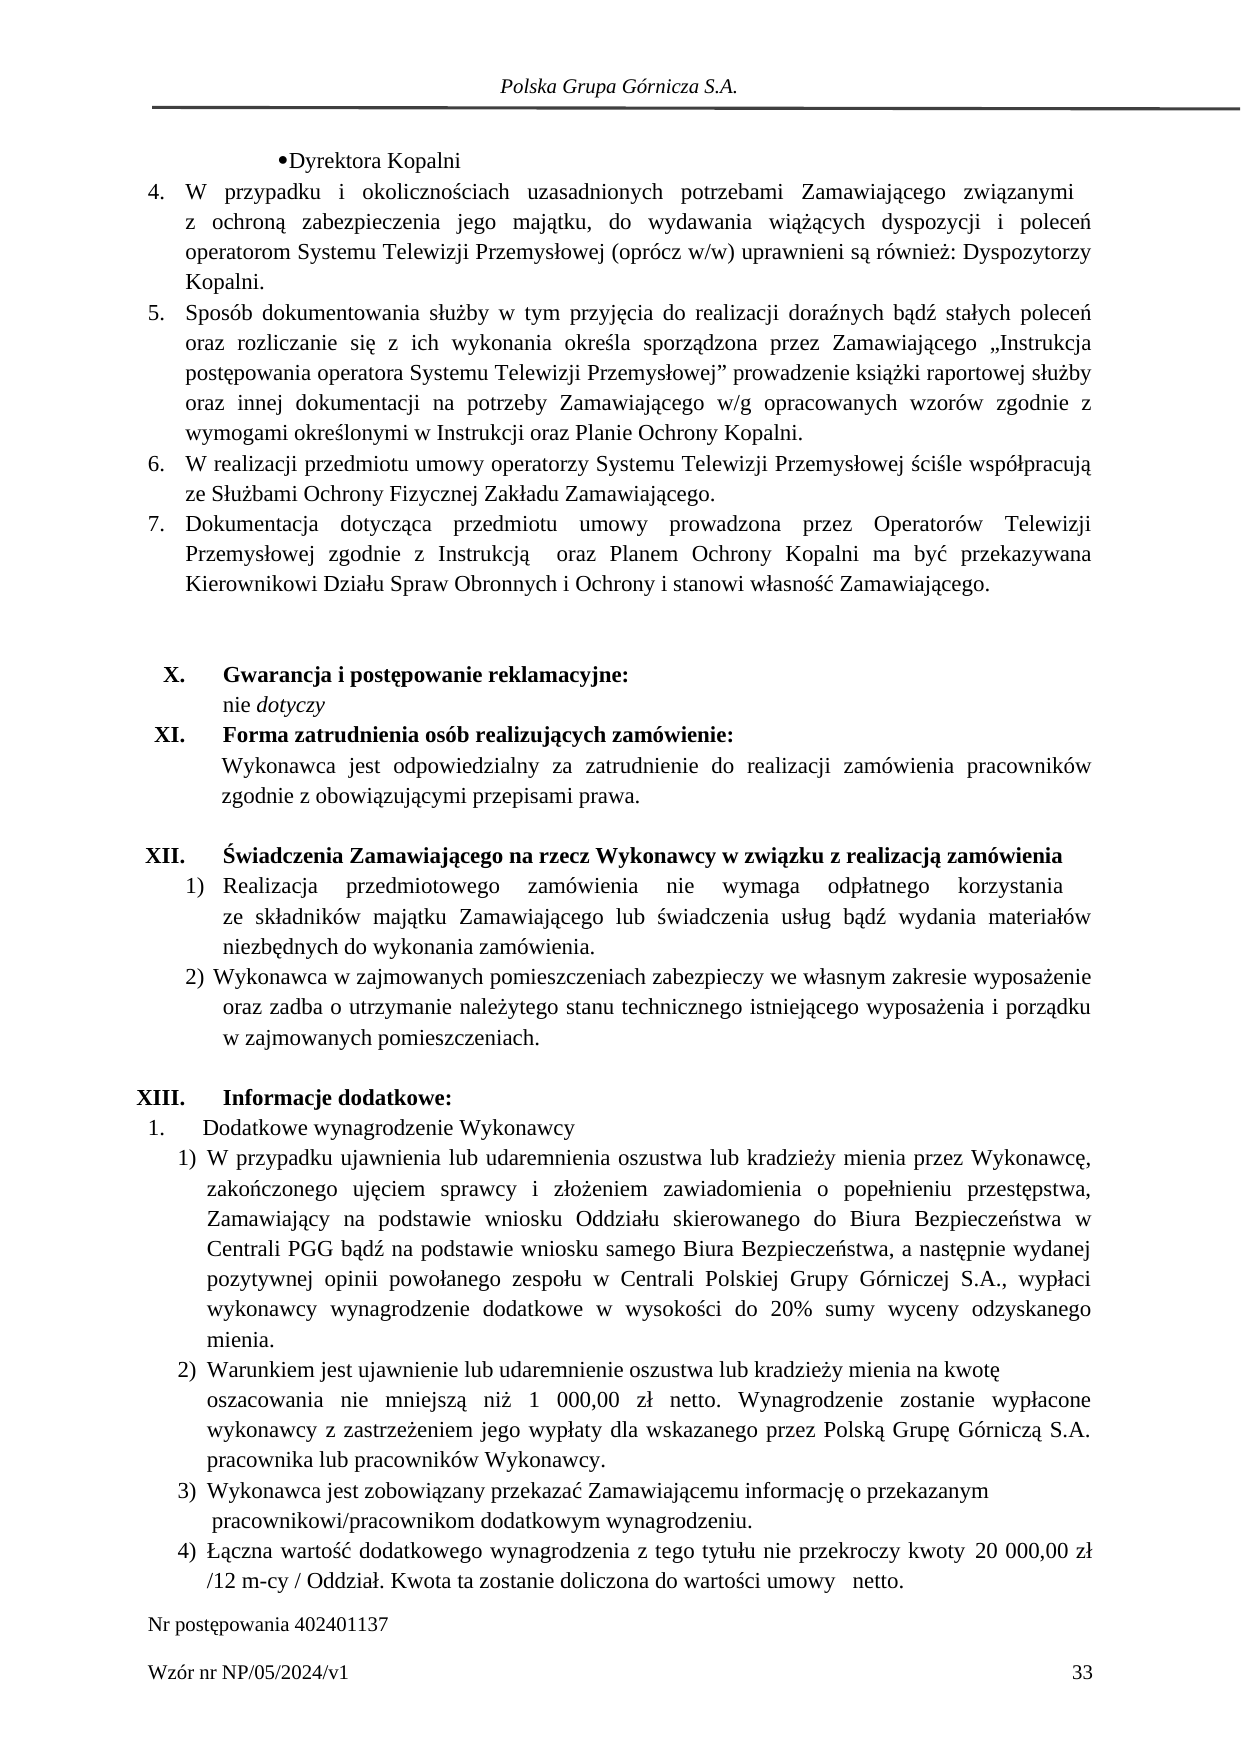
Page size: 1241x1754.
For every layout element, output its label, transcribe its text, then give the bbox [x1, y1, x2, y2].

list Gwarancja i postępowanie reklamacyjne: [185, 661, 1093, 687]
list Dodatkowe wynagrodzenie Wykonawcy [148, 1114, 1093, 1141]
list Wykonawca w zajmowanych pomieszczeniach zabezpieczy we własnym zakresie wyposażenie oraz zadba o utrzymanie należytego stanu technicznego istniejącego wyposażenia i porządku w zajmowanych pomieszczeniach. [185, 963, 1093, 1050]
list W realizacji przedmiotu umowy operatorzy Systemu Telewizji Przemysłowej ściśle współpracują ze Służbami Ochrony Fizycznej Zakładu Zamawiającego. [148, 450, 1093, 506]
list Realizacja przedmiotowego zamówienia nie wymaga odpłatnego korzystania ze składników majątku Zamawiającego lub świadczenia usług bądź wydania materiałów niezbędnych do wykonania zamówienia. [185, 873, 1093, 959]
text pracownikowi/pracownikom dodatkowym wynagrodzeniu. [177, 1507, 1093, 1533]
list nie dotyczy [223, 691, 1093, 718]
list Łączna wartość dodatkowego wynagrodzenia z tego tytułu nie przekroczy kwoty 20 000,00 zł /12 m-cy / Oddział. Kwota ta zostanie doliczona do wartości umowy netto. [177, 1537, 1093, 1594]
list Świadczenia Zamawiającego na rzecz Wykonawcy w związku z realizacją zamówienia [185, 842, 1093, 869]
list Informacje dodatkowe: [185, 1084, 1093, 1110]
list W przypadku i okolicznościach uzasadnionych potrzebami Zamawiającego związanymi z ochroną zabezpieczenia jego majątku, do wydawania wiążących dyspozycji i poleceń operatorom Systemu Telewizji Przemysłowej (oprócz w/w) uprawnieni są również: Dyspozytorzy Kopalni. [148, 178, 1093, 295]
list Dokumentacja dotycząca przedmiotu umowy prowadzona przez Operatorów Telewizji Przemysłowej zgodnie z Instrukcją oraz Planem Ochrony Kopalni ma być przekazywana Kierownikowi Działu Spraw Obronnych i Ochrony i stanowi własność Zamawiającego. [148, 510, 1093, 597]
list Warunkiem jest ujawnienie lub udaremnienie oszustwa lub kradzieży mienia na kwotę [177, 1356, 1093, 1382]
list Forma zatrudnienia osób realizujących zamówienie: [185, 722, 1093, 748]
list Wykonawca jest zobowiązany przekazać Zamawiającemu informację o przekazanym [177, 1477, 1093, 1503]
text oszacowania nie mniejszą niż 1 000,00 zł netto. Wynagrodzenie zostanie wypłacone wykonawcy z zastrzeżeniem jego wypłaty dla wskazanego przez Polską Grupę Górniczą S.A. pracownika lub pracowników Wykonawcy. [207, 1386, 1093, 1473]
list Dyrektora Kopalni [279, 148, 1093, 174]
list W przypadku ujawnienia lub udaremnienia oszustwa lub kradzieży mienia przez Wykonawcę, zakończonego ujęciem sprawcy i złożeniem zawiadomienia o popełnieniu przestępstwa, Zamawiający na podstawie wniosku Oddziału skierowanego do Biura Bezpieczeństwa w Centrali PGG bądź na podstawie wniosku samego Biura Bezpieczeństwa, a następnie wydanej pozytywnej opinii powołanego zespołu w Centrali Polskiej Grupy Górniczej S.A., wypłaci wykonawcy wynagrodzenie dodatkowe w wysokości do 20% sumy wyceny odzyskanego mienia. [177, 1144, 1093, 1352]
list Sposób dokumentowania służby w tym przyjęcia do realizacji doraźnych bądź stałych poleceń oraz rozliczanie się z ich wykonania określa sporządzona przez Zamawiającego „Instrukcja postępowania operatora Systemu Telewizji Przemysłowej” prowadzenie książki raportowej służby oraz innej dokumentacji na potrzeby Zamawiającego w/g opracowanych wzorów zgodnie z wymogami określonymi w Instrukcji oraz Planie Ochrony Kopalni. [148, 299, 1093, 446]
text Wykonawca jest odpowiedzialny za zatrudnienie do realizacji zamówienia pracowników zgodnie z obowiązującymi przepisami prawa. [221, 752, 1093, 808]
